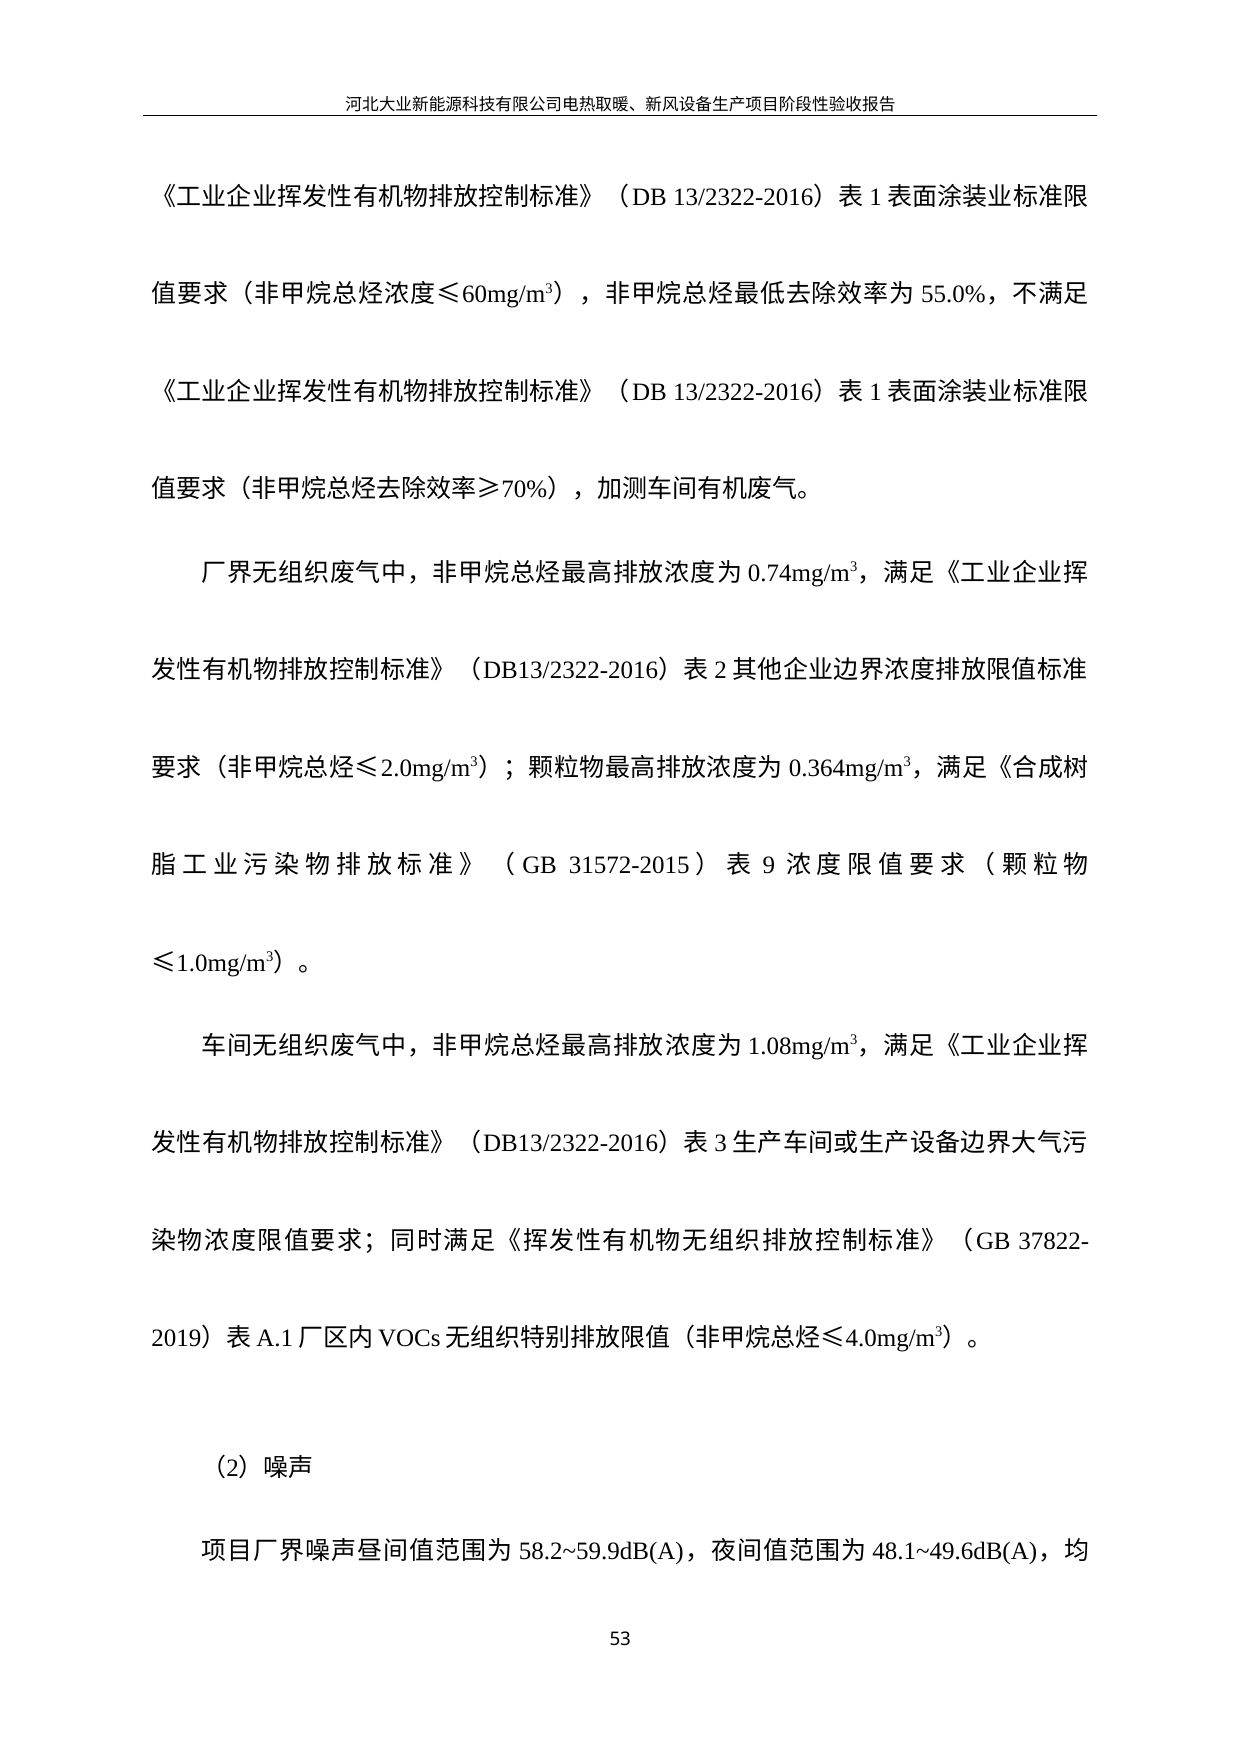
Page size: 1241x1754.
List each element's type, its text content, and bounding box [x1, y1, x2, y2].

text 车间无组织废气中，非甲烷总烃最高排放浓度为1.08mg/m3，满足《工业企业挥发性有机物排放控制标准》（DB13/2322-2016）表3生产车间或生产设备边界大气污染物浓度限值要求；同时满足《挥发性有机物无组织排放控制标准》（GB 37822-2019）表A.1厂区内VOCs无组织特别排放限值（非甲烷总烃≤4.0mg/m3）。 [151, 1011, 1089, 1368]
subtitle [151, 1516, 1089, 1581]
text 厂界无组织废气中，非甲烷总烃最高排放浓度为0.74mg/m3，满足《工业企业挥发性有机物排放控制标准》（DB13/2322-2016）表2其他企业边界浓度排放限值标准要求（非甲烷总烃≤2.0mg/m3）；颗粒物最高排放浓度为0.364mg/m3，满足《合成树脂工业污染物排放标准》（GB 31572-2015）表9浓度限值要求（颗粒物≤1.0mg/m3）。 [151, 538, 1089, 993]
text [151, 162, 1089, 519]
text （2）噪声 [151, 1433, 1089, 1498]
